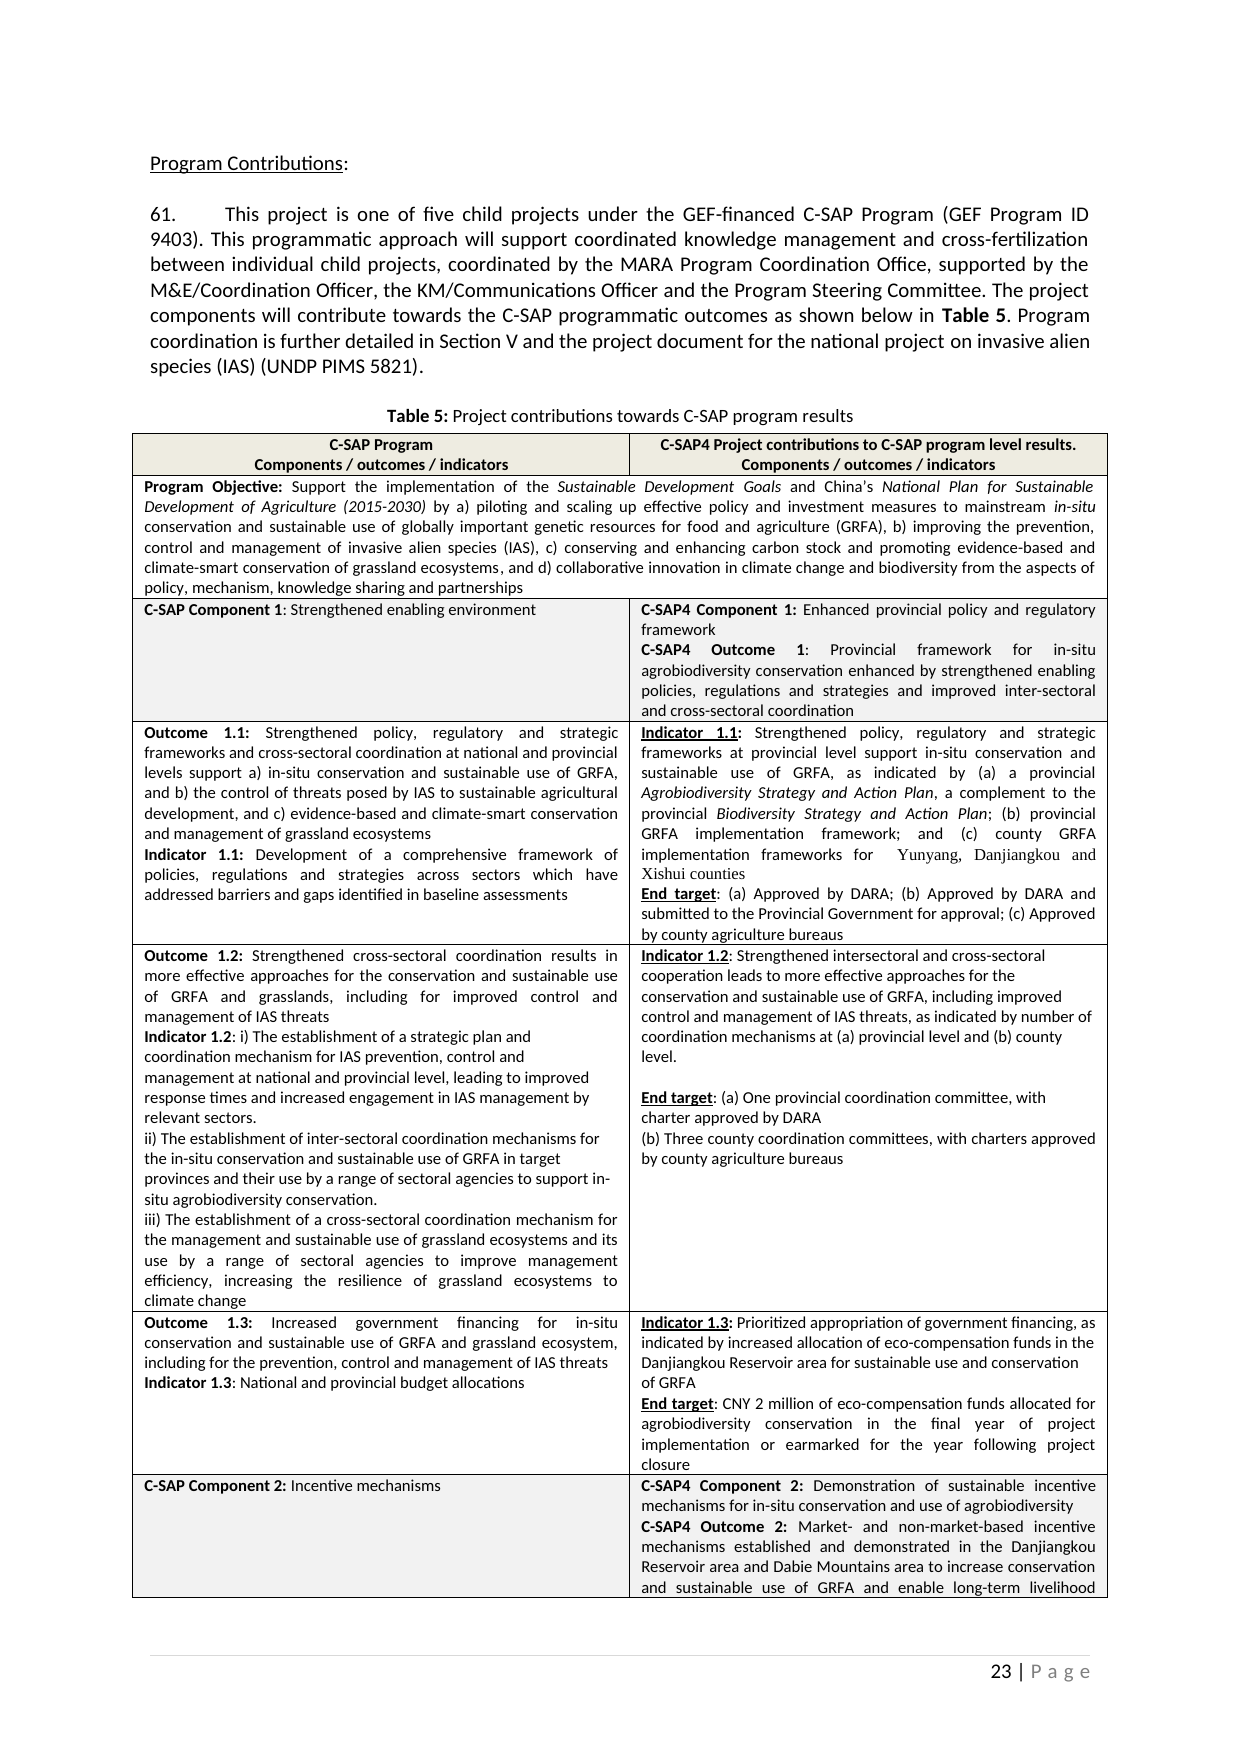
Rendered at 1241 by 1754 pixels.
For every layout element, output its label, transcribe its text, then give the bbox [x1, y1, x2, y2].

text Program Contributions: [150, 150, 1090, 175]
table_cell Outcome 1.2: Strengthened cross-sectoral coordination results in more effective approaches for the conservation and sustainable use of GRFA and grasslands, including for improved control and management of IAS threats Indicator 1.2: i) The establishment of a strategic plan and coordination mechanism for IAS prevention, control and management at national and provincial level, leading to improved response times and increased engagement in IAS management by relevant sectors. ii) The establishment of inter-sectoral coordination mechanisms for the in-situ conservation and sustainable use of GRFA in target provinces and their use by a range of sectoral agencies to support in-situ agrobiodiversity conservation. iii) The establishment of a cross-sectoral coordination mechanism for the management and sustainable use of grassland ecosystems and its use by a range of sectoral agencies to improve management efficiency, increasing the resilience of grassland ecosystems to climate change [133, 945, 629, 1311]
table_cell Indicator 1.1: Strengthened policy, regulatory and strategic frameworks at provincial level support in-situ conservation and sustainable use of GRFA, as indicated by (a) a provincial Agrobiodiversity Strategy and Action Plan, a complement to the provincial Biodiversity Strategy and Action Plan; (b) provincial GRFA implementation framework; and (c) county GRFA implementation frameworks for Yunyang, Danjiangkou and Xishui counties End target: (a) Approved by DARA; (b) Approved by DARA and submitted to the Provincial Government for approval; (c) Approved by county agriculture bureaus [630, 722, 1107, 944]
table_cell Outcome 1.3: Increased government financing for in-situ conservation and sustainable use of GRFA and grassland ecosystem, including for the prevention, control and management of IAS threats Indicator 1.3: National and provincial budget allocations [133, 1312, 629, 1474]
table_cell C-SAP Component 1: Strengthened enabling environment [133, 599, 629, 721]
table_cell Outcome 1.1: Strengthened policy, regulatory and strategic frameworks and cross-sectoral coordination at national and provincial levels support a) in-situ conservation and sustainable use of GRFA, and b) the control of threats posed by IAS to sustainable agricultural development, and c) evidence-based and climate-smart conservation and management of grassland ecosystems Indicator 1.1: Development of a comprehensive framework of policies, regulations and strategies across sectors which have addressed barriers and gaps identified in baseline assessments [133, 722, 629, 944]
table_cell Indicator 1.3: Prioritized appropriation of government financing, as indicated by increased allocation of eco-compensation funds in the Danjiangkou Reservoir area for sustainable use and conservation of GRFA End target: CNY 2 million of eco-compensation funds allocated for agrobiodiversity conservation in the final year of project implementation or earmarked for the year following project closure [630, 1312, 1107, 1474]
table_cell C-SAP Component 2: Incentive mechanisms [133, 1475, 629, 1597]
text Table 5: Project contributions towards C-SAP program results [150, 404, 1090, 427]
table_header C-SAP Program Components / outcomes / indicators [133, 434, 629, 475]
table_header C-SAP4 Project contributions to C-SAP program level results. Components / outcomes / indicators [630, 434, 1107, 475]
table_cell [630, 1475, 1107, 1597]
table_cell C-SAP4 Component 1: Enhanced provincial policy and regulatory framework C-SAP4 Outcome 1: Provincial framework for in-situ agrobiodiversity conservation enhanced by strengthened enabling policies, regulations and strategies and improved inter-sectoral and cross-sectoral coordination [630, 599, 1107, 721]
list This project is one of five child projects under the GEF-financed C-SAP Program (GEF Program ID 9403). This programmatic approach will support coordinated knowledge management and cross-fertilization between individual child projects, coordinated by the MARA Program Coordination Office, supported by the M&E/Coordination Officer, the KM/Communications Officer and the Program Steering Committee. The project components will contribute towards the C-SAP programmatic outcomes as shown below in Table 5. Program coordination is further detailed in Section V and the project document for the national project on invasive alien species (IAS) (UNDP PIMS 5821). [150, 201, 1090, 379]
table_cell Indicator 1.2: Strengthened intersectoral and cross-sectoral cooperation leads to more effective approaches for the conservation and sustainable use of GRFA, including improved control and management of IAS threats, as indicated by number of coordination mechanisms at (a) provincial level and (b) county level. End target: (a) One provincial coordination committee, with charter approved by DARA (b) Three county coordination committees, with charters approved by county agriculture bureaus [630, 945, 1107, 1311]
table_cell Program Objective: Support the implementation of the Sustainable Development Goals and China’s National Plan for Sustainable Development of Agriculture (2015-2030) by a) piloting and scaling up effective policy and investment measures to mainstream in-situ conservation and sustainable use of globally important genetic resources for food and agriculture (GRFA), b) improving the prevention, control and management of invasive alien species (IAS), c) conserving and enhancing carbon stock and promoting evidence-based and climate-smart conservation of grassland ecosystems, and d) collaborative innovation in climate change and biodiversity from the aspects of policy, mechanism, knowledge sharing and partnerships [133, 476, 1107, 598]
